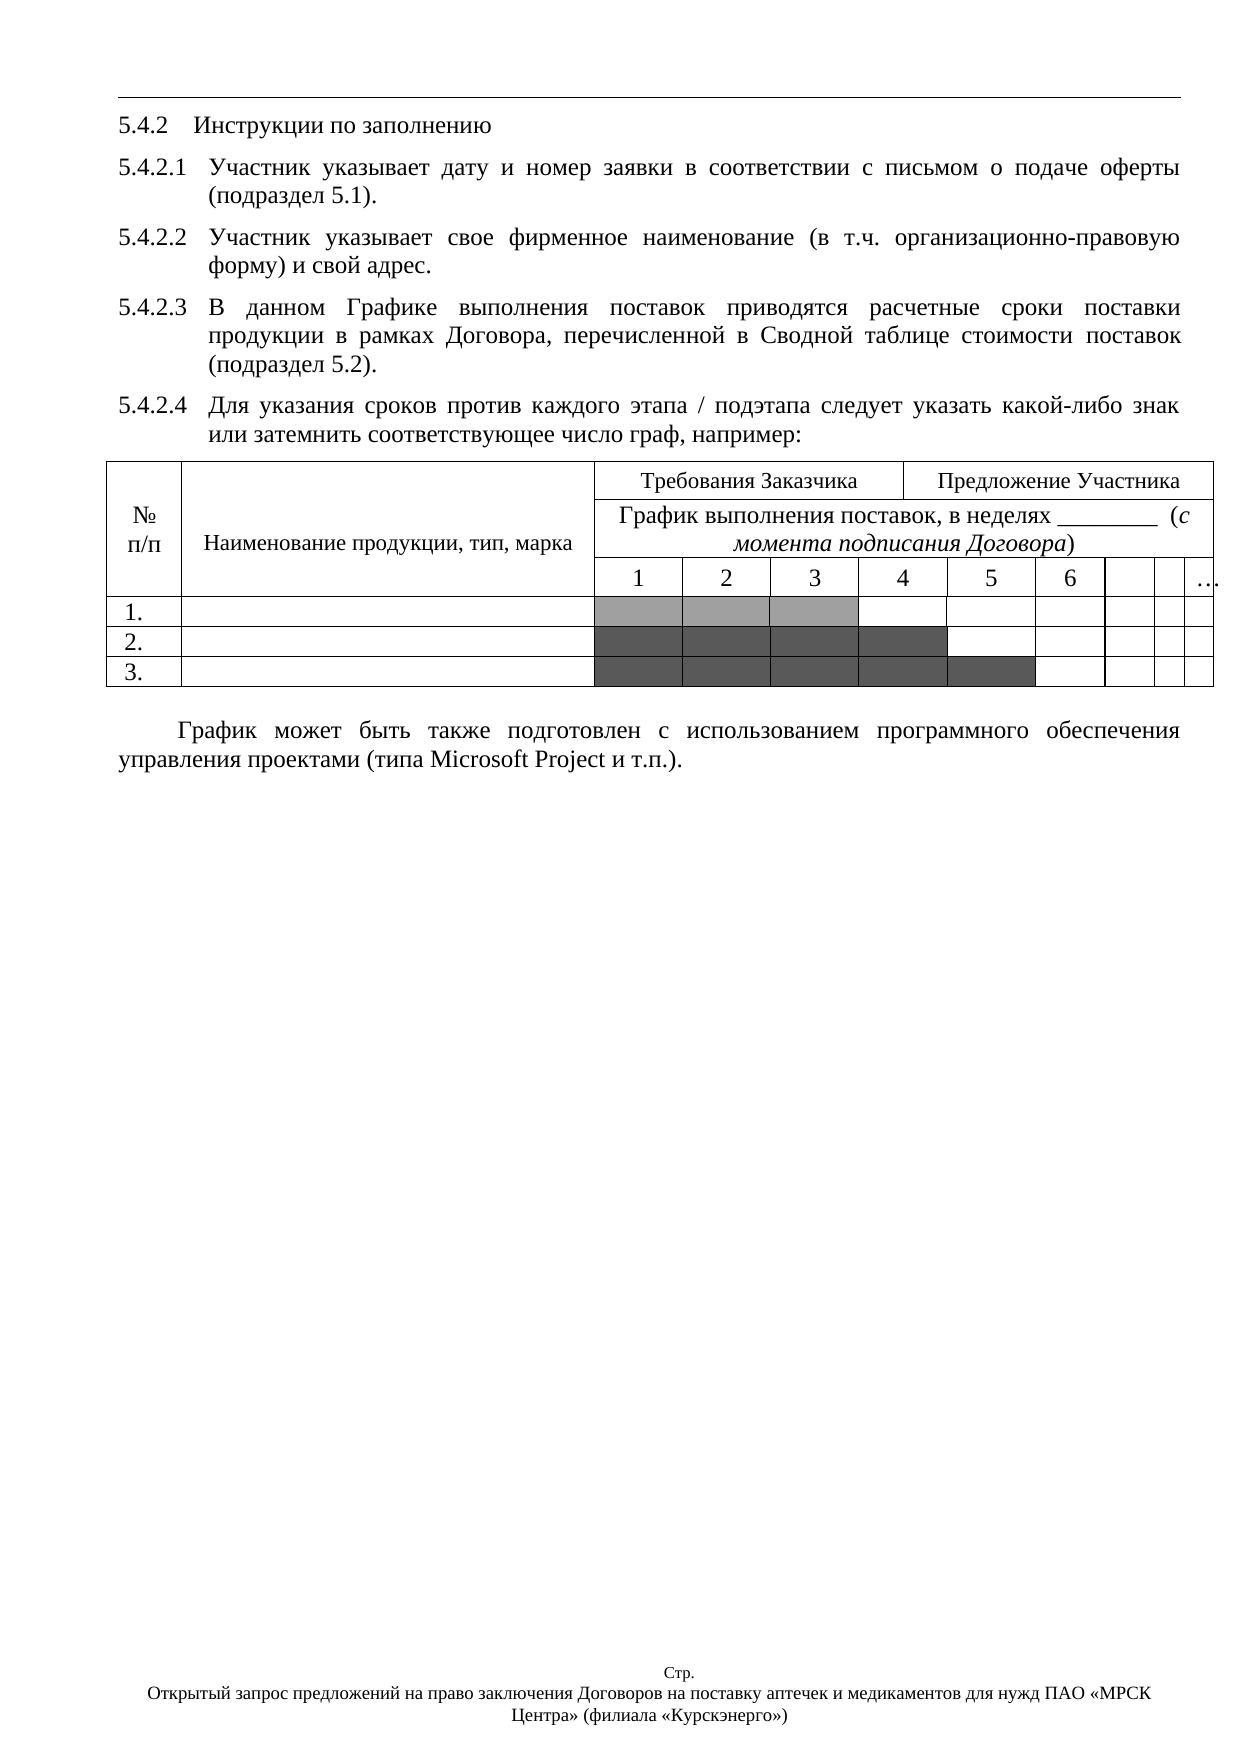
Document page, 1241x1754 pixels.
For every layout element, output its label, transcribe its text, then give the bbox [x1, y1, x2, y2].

table_cell [770, 597, 858, 626]
table_cell [948, 627, 1035, 656]
table_cell [595, 597, 682, 626]
table_cell [948, 657, 1035, 686]
table_cell График выполнения поставок, в неделях ________ (с момента подписания Договора) [595, 500, 1213, 557]
table_cell [1185, 597, 1213, 626]
table_cell [1106, 627, 1154, 656]
table_cell [947, 597, 1035, 626]
table_header Требования Заказчика [595, 462, 903, 499]
table_cell [1036, 657, 1104, 686]
table_header Предложение Участника [904, 462, 1213, 499]
list Участник указывает дату и номер заявки в соответствии с письмом о подаче оферты (подраздел 5.1). [118, 152, 1181, 209]
table_cell [859, 657, 947, 686]
table_cell 3 [771, 558, 858, 596]
table_cell [107, 657, 181, 686]
table_cell [107, 627, 181, 656]
table_cell [1106, 597, 1154, 626]
table_cell [1185, 627, 1213, 656]
text График может быть также подготовлен с использованием программного обеспечения управления проектами (типа Microsoft Project и т.п.). [118, 715, 1181, 773]
table_cell [771, 627, 858, 656]
table_cell 5 [948, 558, 1035, 596]
table_cell [683, 657, 770, 686]
table_cell [182, 657, 594, 686]
table_cell [859, 627, 947, 656]
table_cell 2 [683, 558, 770, 596]
table_cell 1 [595, 558, 682, 596]
table_cell 4 [859, 558, 947, 596]
table_cell [1036, 627, 1104, 656]
table_cell [683, 597, 769, 626]
list Участник указывает свое фирменное наименование (в т.ч. организационно-правовую форму) и свой адрес. [118, 222, 1181, 279]
table_cell [595, 627, 682, 656]
table_cell [683, 627, 770, 656]
table_cell [1155, 627, 1184, 656]
table_cell [1155, 657, 1184, 686]
table_cell [182, 597, 594, 626]
table_cell [1155, 597, 1184, 626]
table_cell [182, 627, 594, 656]
table_cell [107, 597, 181, 626]
list Для указания сроков против каждого этапа / подэтапа следует указать какой-либо знак или затемнить соответствующее число граф, например: [118, 391, 1181, 448]
table_header Наименование продукции, тип, марка [182, 462, 594, 596]
table_cell [1106, 558, 1154, 596]
table_header № п/п [107, 462, 181, 596]
list В данном Графике выполнения поставок приводятся расчетные сроки поставки продукции в рамках Договора, перечисленной в Сводной таблице стоимости поставок (подраздел 5.2). [118, 292, 1181, 378]
table_cell [1036, 597, 1104, 626]
table_cell [1185, 657, 1213, 686]
subtitle Инструкции по заполнению [118, 111, 1181, 139]
table_cell … [1185, 558, 1213, 596]
table_cell [1106, 657, 1154, 686]
table_cell [1155, 558, 1184, 596]
table_cell [771, 657, 858, 686]
table_cell 6 [1036, 558, 1104, 596]
table_cell [595, 657, 682, 686]
table_cell [859, 597, 946, 626]
